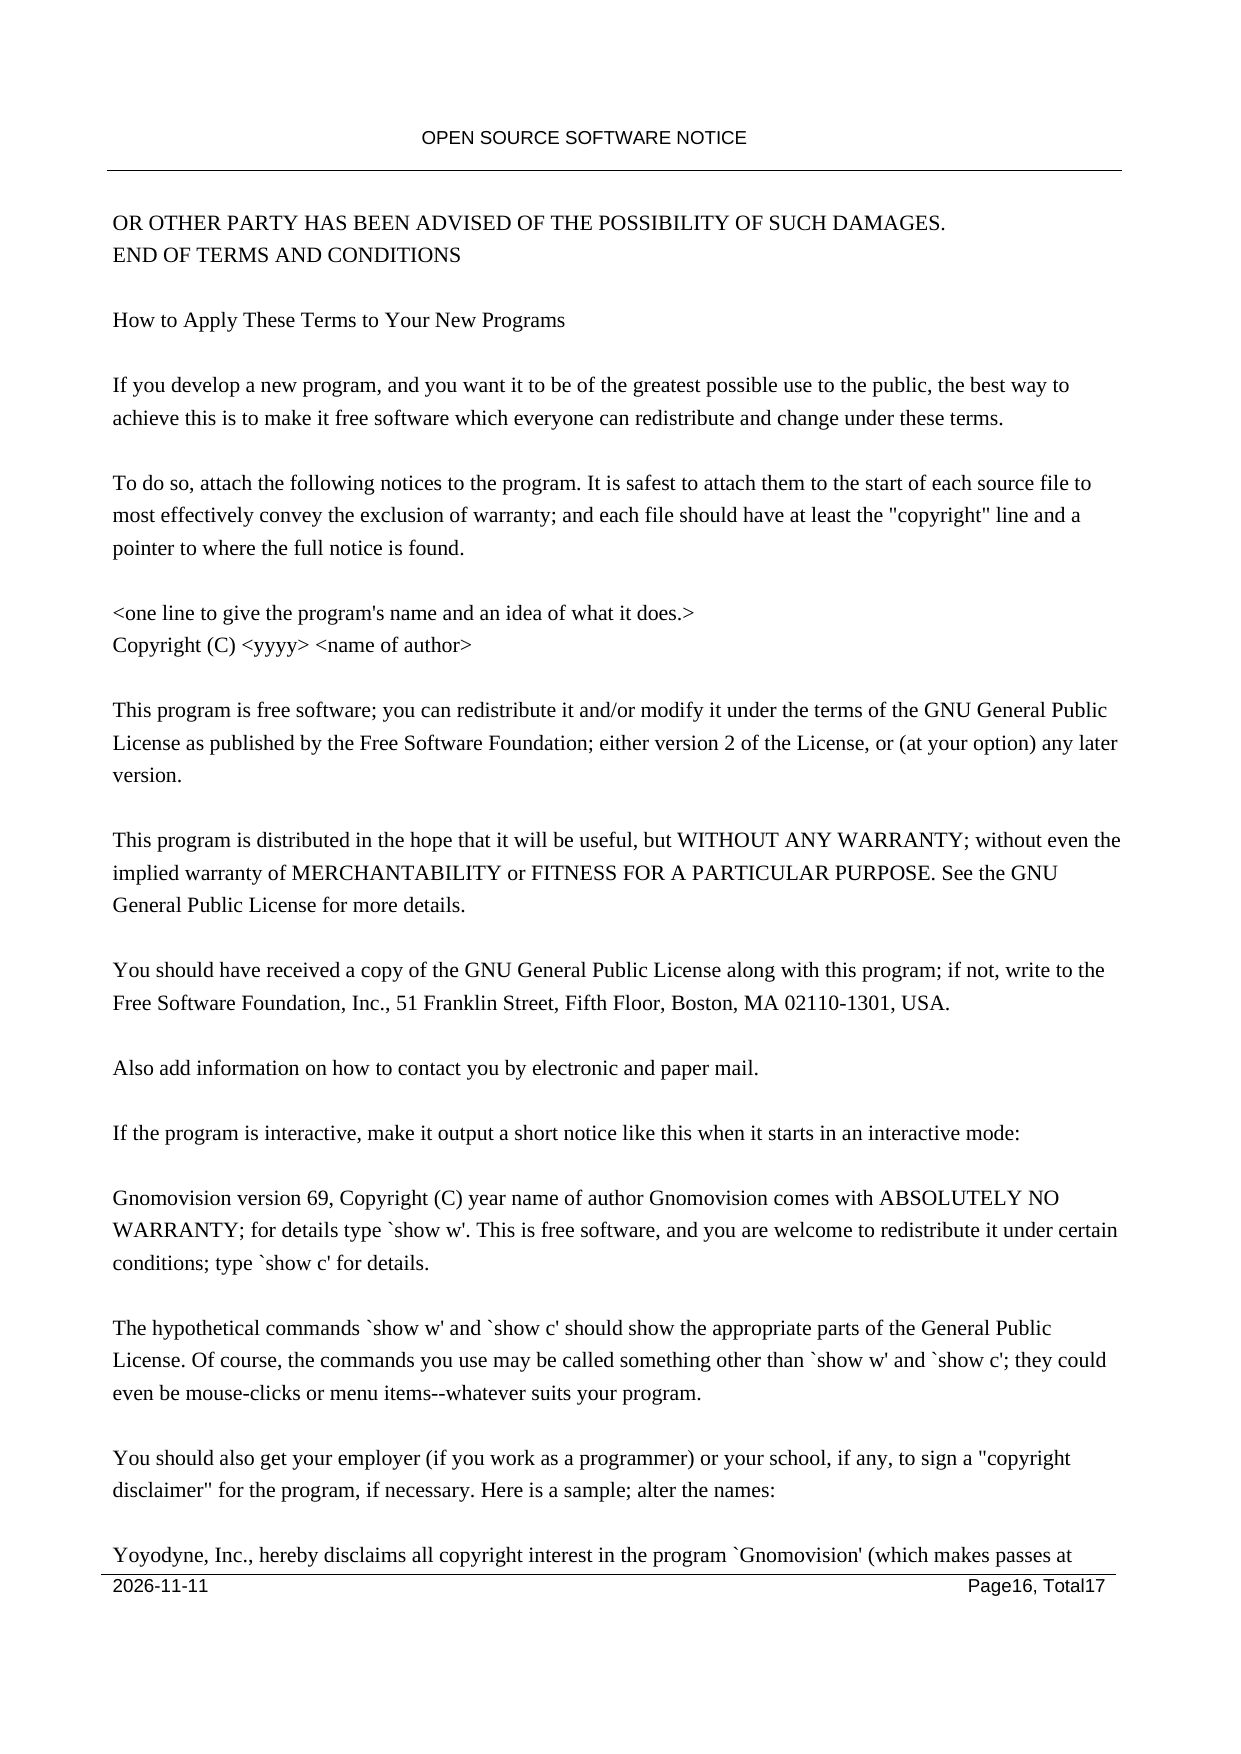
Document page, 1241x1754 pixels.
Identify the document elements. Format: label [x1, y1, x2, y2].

text [112, 206, 1128, 1571]
